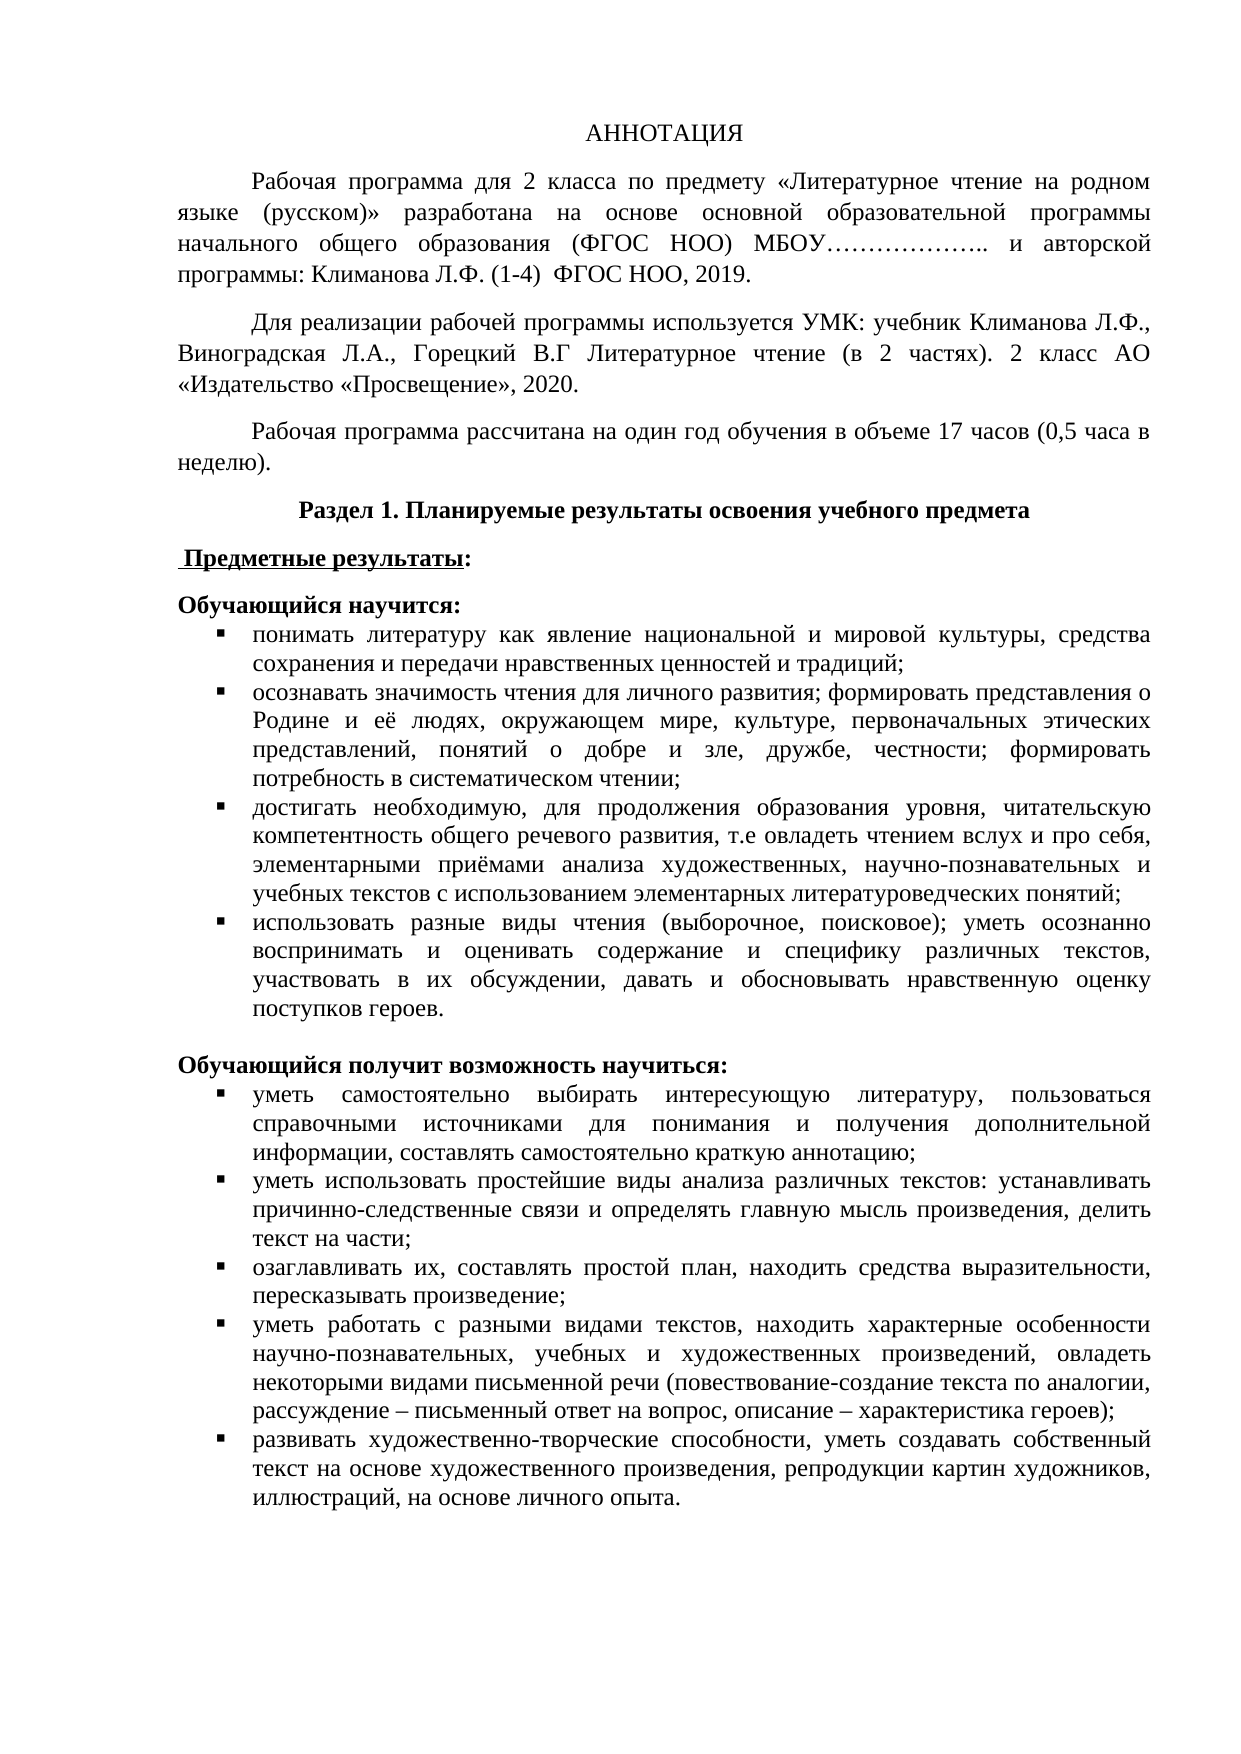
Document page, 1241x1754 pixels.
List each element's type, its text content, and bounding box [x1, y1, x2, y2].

text Для реализации рабочей программы используется УМК: учебник Климанова Л.Ф., Виноградская Л.А., Горецкий В.Г Литературное чтение (в 2 частях). 2 класс АО «Издательство «Просвещение», 2020. [177, 307, 1152, 397]
list использовать разные виды чтения (выборочное, поисковое); уметь осознанно воспринимать и оценивать содержание и специфику различных текстов, участвовать в их обсуждении, давать и обосновывать нравственную оценку поступков героев. [215, 907, 1152, 1022]
list осознавать значимость чтения для личного развития; формировать представления о Родине и её людях, окружающем мире, культуре, первоначальных этических представлений, понятий о добре и зле, дружбе, честности; формировать потребность в систематическом чтении; [215, 677, 1152, 792]
list озаглавливать их, составлять простой план, находить средства выразительности, пересказывать произведение; [215, 1252, 1152, 1309]
list развивать художественно-творческие способности, уметь создавать собственный текст на основе художественного произведения, репродукции картин художников, иллюстраций, на основе личного опыта. [215, 1424, 1152, 1511]
text Рабочая программа для 2 класса по предмету «Литературное чтение на родном языке (русском)» разработана на основе основной образовательной программы начального общего образования (ФГОС НОО) МБОУ……………….. и авторской программы: Климанова Л.Ф. (1-4) ФГОС НОО, 2019. [177, 166, 1152, 288]
text Рабочая программа рассчитана на один год обучения в объеме 17 часов (0,5 часа в неделю). [177, 416, 1152, 476]
list уметь использовать простейшие виды анализа различных текстов: устанавливать причинно-следственные связи и определять главную мысль произведения, делить текст на части; [215, 1166, 1152, 1252]
text АННОТАЦИЯ [177, 118, 1152, 147]
text Раздел 1. Планируемые результаты освоения учебного предмета [177, 495, 1152, 524]
text Обучающийся получит возможность научиться: [177, 1051, 1152, 1079]
list уметь работать с разными видами текстов, находить характерные особенности научно-познавательных, учебных и художественных произведений, овладеть некоторыми видами письменной речи (повествование-создание текста по аналогии, рассуждение – письменный ответ на вопрос, описание – характеристика героев); [215, 1309, 1152, 1424]
text Обучающийся научится: [177, 591, 1152, 619]
text Предметные результаты: [177, 543, 1152, 572]
list понимать литературу как явление национальной и мировой культуры, средства сохранения и передачи нравственных ценностей и традиций; [215, 619, 1152, 677]
list достигать необходимую, для продолжения образования уровня, читательскую компетентность общего речевого развития, т.е овладеть чтением вслух и про себя, элементарными приёмами анализа художественных, научно-познавательных и учебных текстов с использованием элементарных литературоведческих понятий; [215, 792, 1152, 907]
list уметь самостоятельно выбирать интересующую литературу, пользоваться справочными источниками для понимания и получения дополнительной информации, составлять самостоятельно краткую аннотацию; [215, 1079, 1152, 1166]
